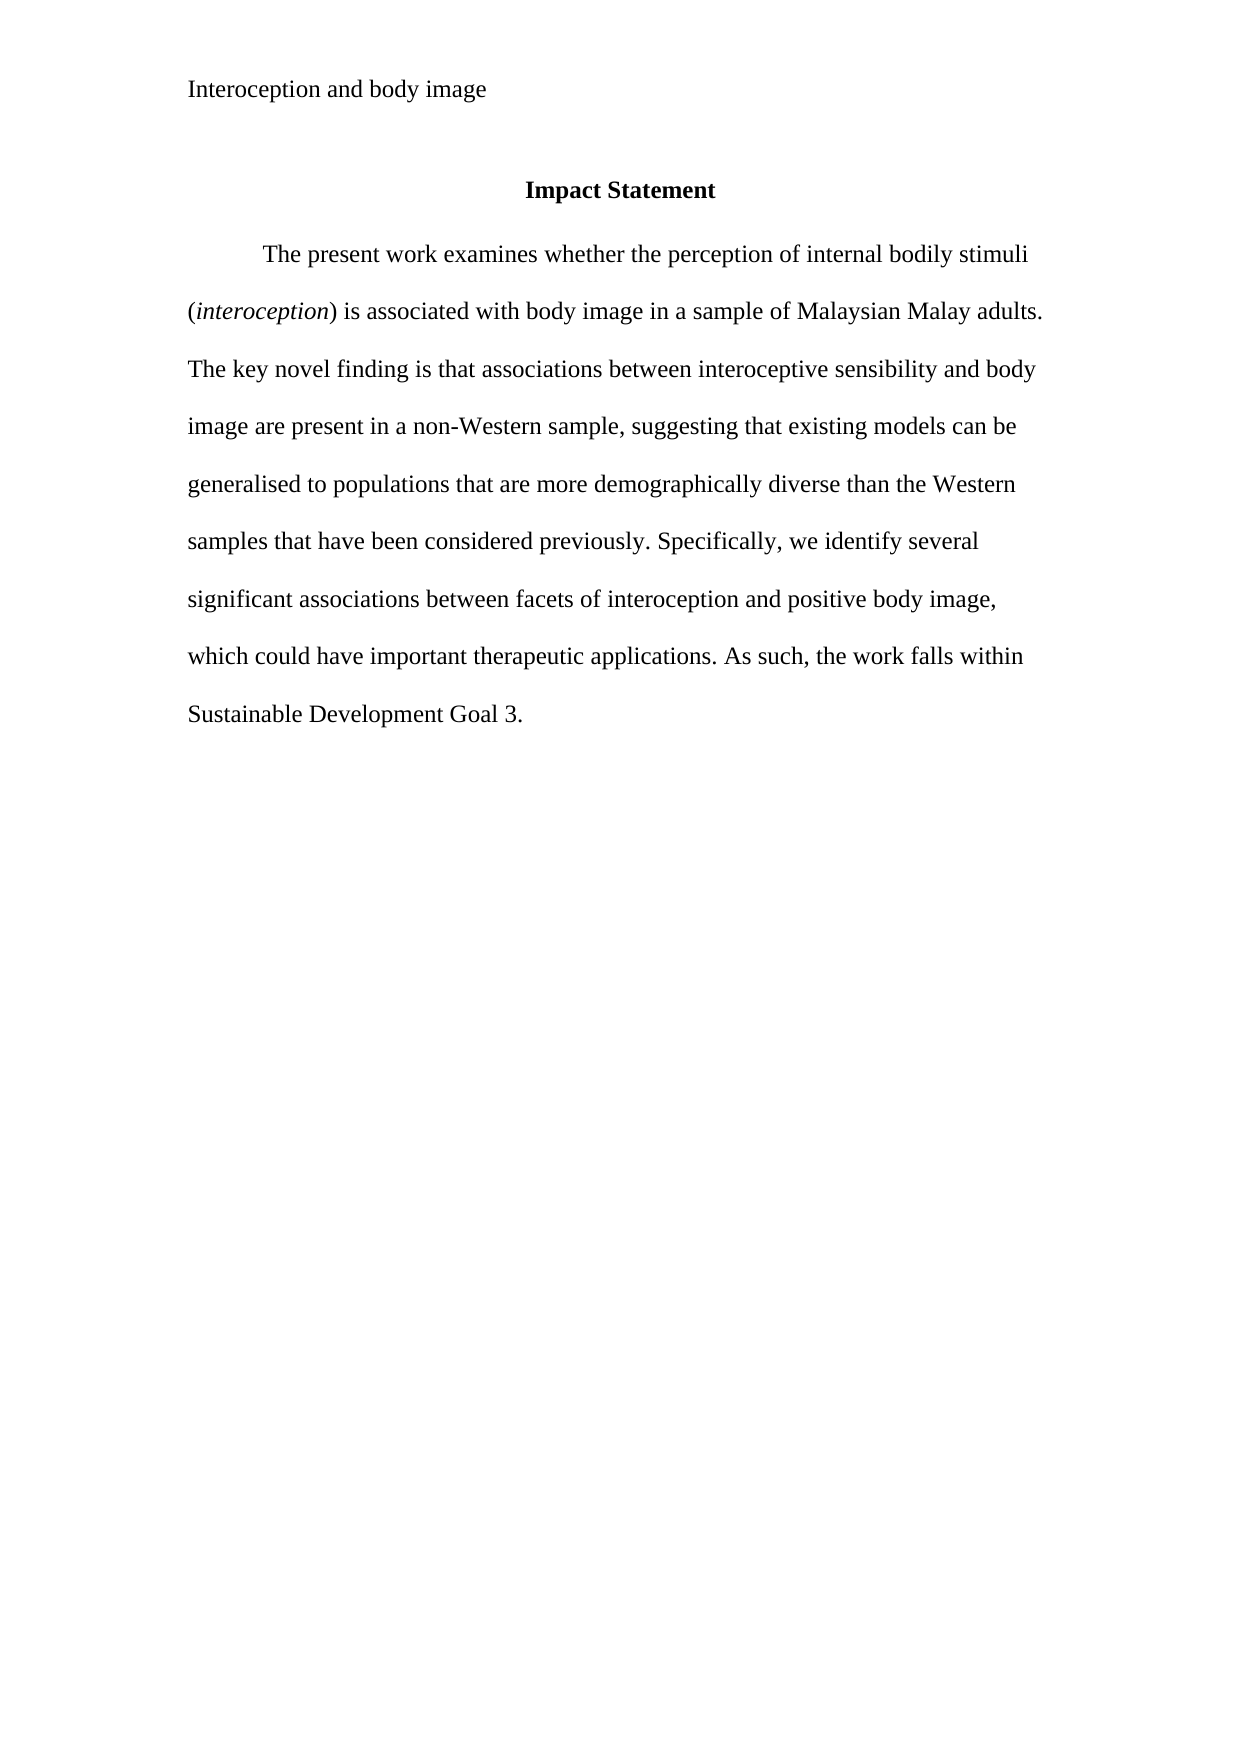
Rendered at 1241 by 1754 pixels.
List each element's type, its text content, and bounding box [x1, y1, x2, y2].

subtitle Impact Statement [187, 175, 1053, 204]
text The present work examines whether the perception of internal bodily stimuli (interoception) is associated with body image in a sample of Malaysian Malay adults. The key novel finding is that associations between interoceptive sensibility and body image are present in a non-Western sample, suggesting that existing models can be generalised to populations that are more demographically diverse than the Western samples that have been considered previously. Specifically, we identify several significant associations between facets of interoception and positive body image, which could have important therapeutic applications. As such, the work falls within Sustainable Development Goal 3. [187, 239, 1053, 727]
